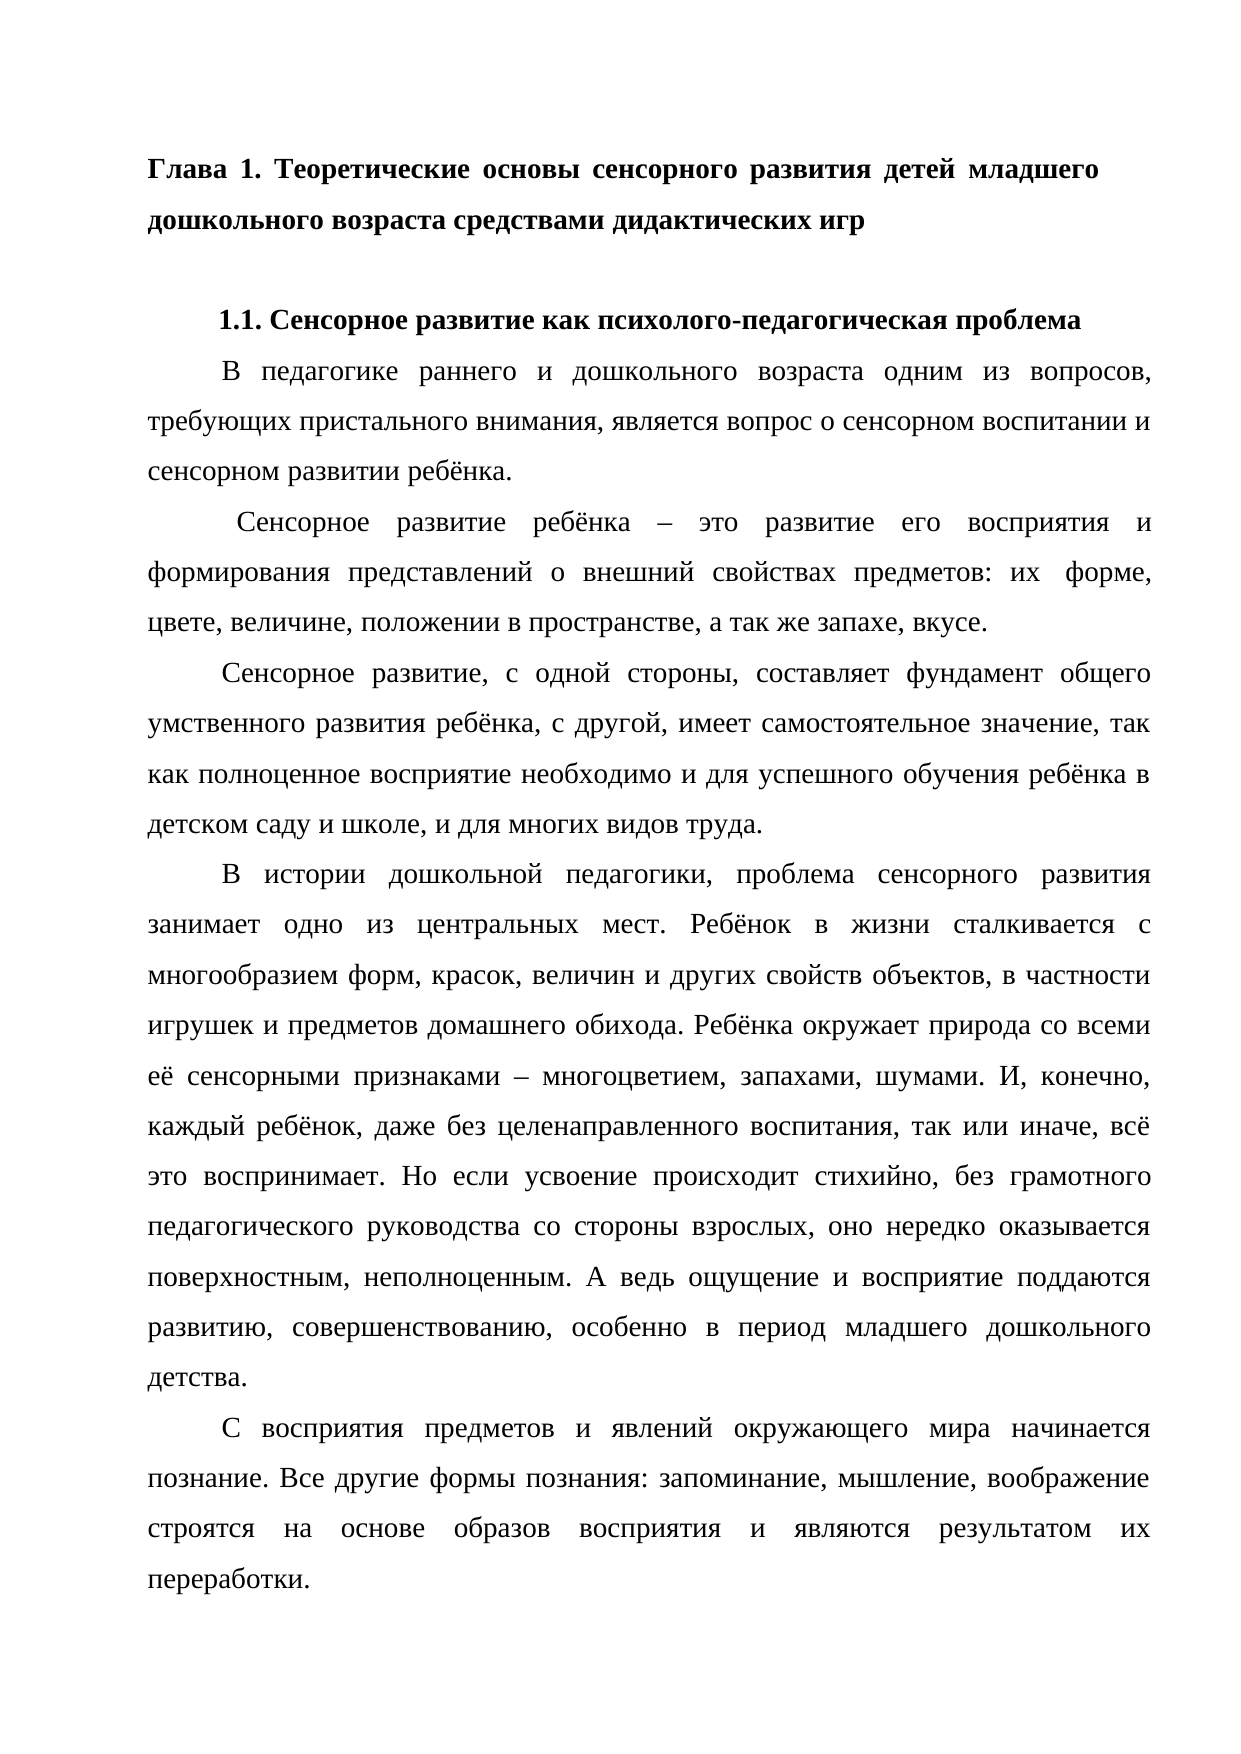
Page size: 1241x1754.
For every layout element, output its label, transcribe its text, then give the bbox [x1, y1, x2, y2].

text В педагогике раннего и дошкольного возраста одним из вопросов, требующих пристального внимания, является вопрос о сенсорном воспитании и сенсорном развитии ребёнка. [147, 353, 1152, 487]
text Сенсорное развитие ребёнка – это развитие его восприятия и формирования представлений о внешний свойствах предметов: их форме, цвете, величине, положении в пространстве, а так же запахе, вкусе. [147, 504, 1152, 638]
text Сенсорное развитие, с одной стороны, составляет фундамент общего умственного развития ребёнка, с другой, имеет самостоятельное значение, так как полноценное восприятие необходимо и для успешного обучения ребёнка в детском саду и школе, и для многих видов труда. [147, 655, 1151, 839]
text 1.1. Сенсорное развитие как психолого-педагогическая проблема [218, 302, 1165, 336]
subtitle Глава 1. Теоретические основы сенсорного развития детей младшего дошкольного возраста средствами дидактических игр [147, 151, 1153, 236]
text В истории дошкольной педагогики, проблема сенсорного развития занимает одно из центральных мест. Ребёнок в жизни сталкивается с многообразием форм, красок, величин и других свойств объектов, в частности игрушек и предметов домашнего обихода. Ребёнка окружает природа со всеми её сенсорными признаками – многоцветием, запахами, шумами. И, конечно, каждый ребёнок, даже без целенаправленного воспитания, так или иначе, всё это воспринимает. Но если усвоение происходит стихийно, без грамотного педагогического руководства со стороны взрослых, оно нередко оказывается поверхностным, неполноценным. А ведь ощущение и восприятие поддаются развитию, совершенствованию, особенно в период младшего дошкольного детства. [147, 856, 1151, 1393]
text С восприятия предметов и явлений окружающего мира начинается познание. Все другие формы познания: запоминание, мышление, воображение строятся на основе образов восприятия и являются результатом их переработки. [147, 1410, 1151, 1594]
